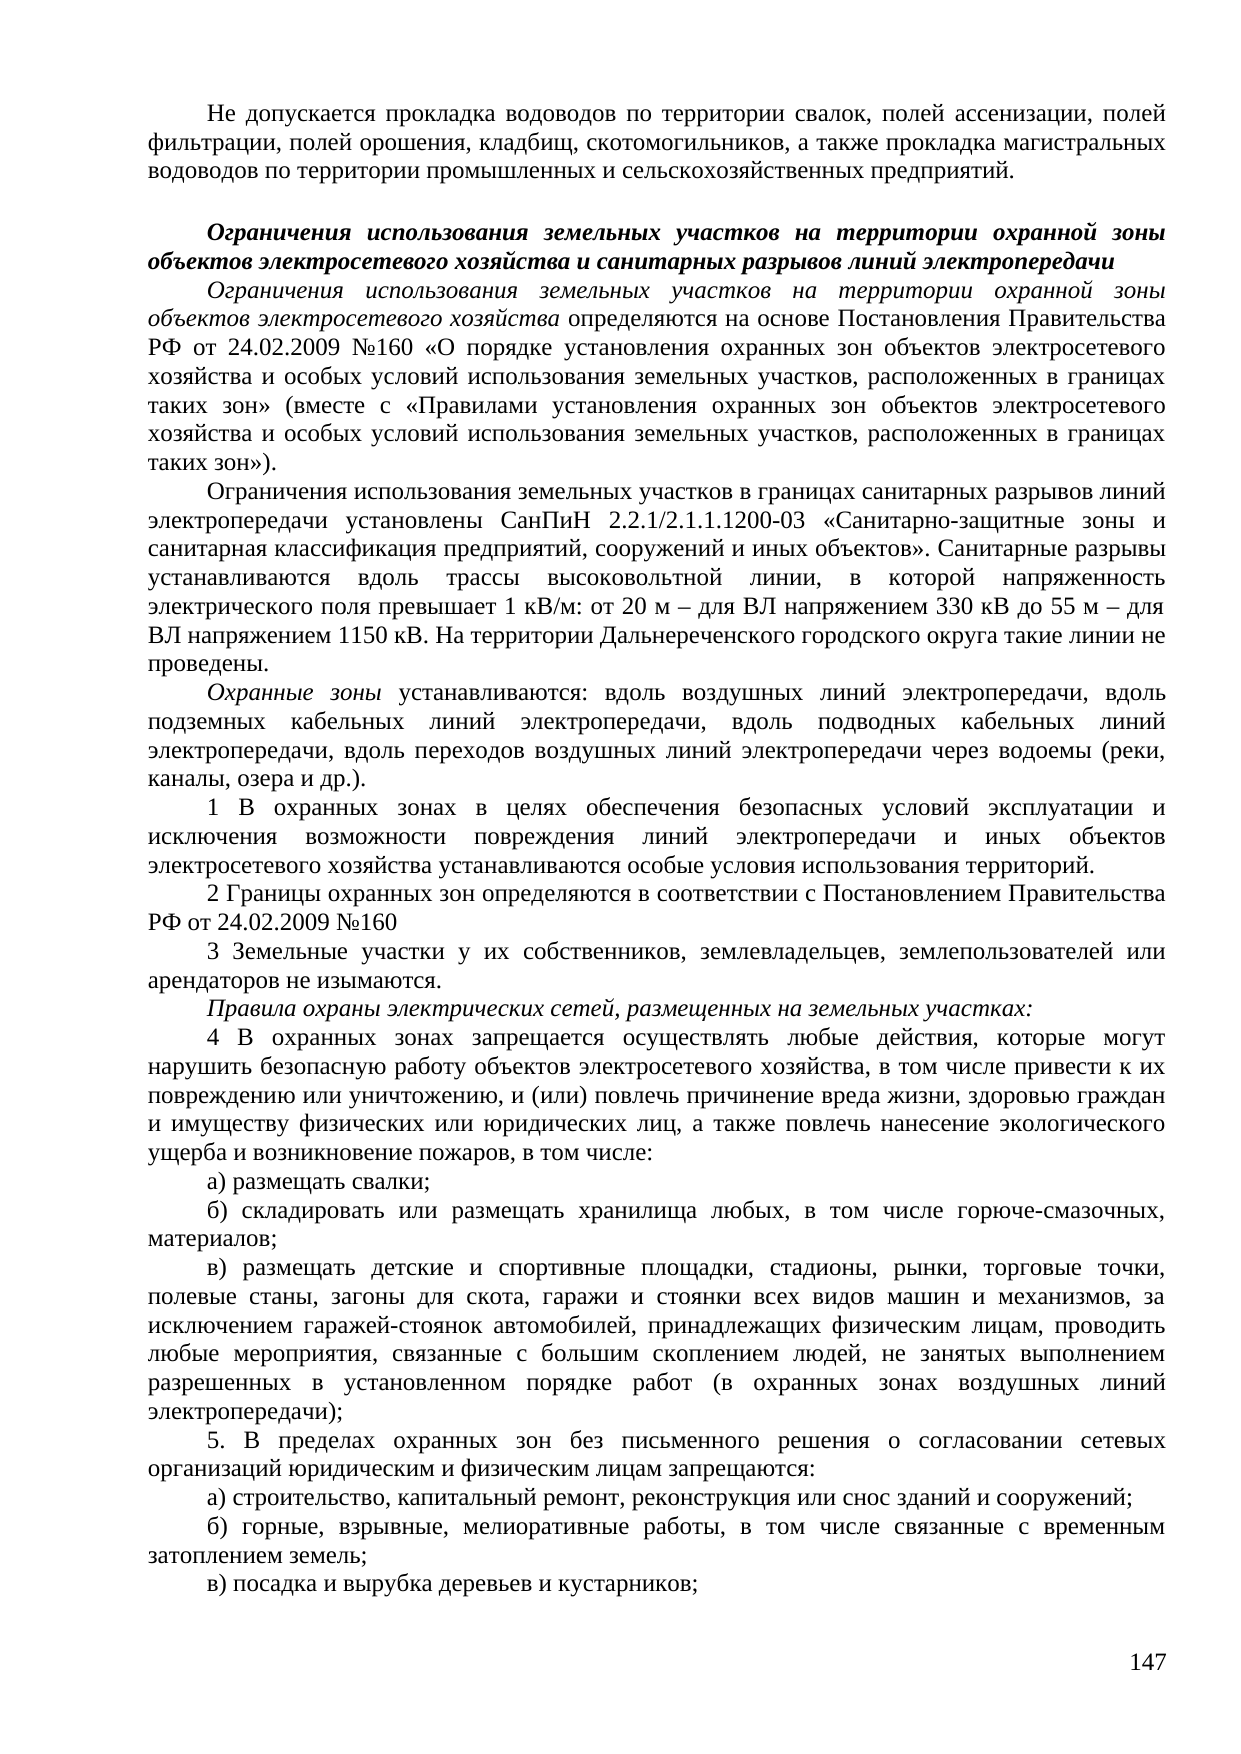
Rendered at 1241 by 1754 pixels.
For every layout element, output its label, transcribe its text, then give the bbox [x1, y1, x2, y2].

text Ограничения использования земельных участков в границах санитарных разрывов линий электропередачи установлены СанПиН 2.2.1/2.1.1.1200-03 «Санитарно-защитные зоны и санитарная классификация предприятий, сооружений и иных объектов». Санитарные разрывы устанавливаются вдоль трассы высоковольтной линии, в которой напряженность электрического поля превышает 1 кВ/м: от 20 м – для ВЛ напряжением 330 кВ до 55 м – для ВЛ напряжением 1150 кВ. На территории Дальнереченского городского округа такие линии не проведены. [148, 476, 1167, 677]
text Правила охраны электрических сетей, размещенных на земельных участках: [148, 993, 1167, 1022]
text в) размещать детские и спортивные площадки, стадионы, рынки, торговые точки, полевые станы, загоны для скота, гаражи и стоянки всех видов машин и механизмов, за исключением гаражей-стоянок автомобилей, принадлежащих физическим лицам, проводить любые мероприятия, связанные с большим скоплением людей, не занятых выполнением разрешенных в установленном порядке работ (в охранных зонах воздушных линий электропередачи); [148, 1252, 1167, 1425]
text Охранные зоны устанавливаются: вдоль воздушных линий электропередачи, вдоль подземных кабельных линий электропередачи, вдоль подводных кабельных линий электропередачи, вдоль переходов воздушных линий электропередачи через водоемы (реки, каналы, озера и др.). [148, 677, 1167, 792]
text 1 В охранных зонах в целях обеспечения безопасных условий эксплуатации и исключения возможности повреждения линий электропередачи и иных объектов электросетевого хозяйства устанавливаются особые условия использования территорий. [148, 792, 1167, 878]
text Не допускается прокладка водоводов по территории свалок, полей ассенизации, полей фильтрации, полей орошения, кладбищ, скотомогильников, а также прокладка магистральных водоводов по территории промышленных и сельскохозяйственных предприятий. [148, 98, 1167, 184]
text 5. В пределах охранных зон без письменного решения о согласовании сетевых организаций юридическим и физическим лицам запрещаются: [148, 1425, 1167, 1482]
text 3 Земельные участки у их собственников, землевладельцев, землепользователей или арендаторов не изымаются. [148, 936, 1167, 993]
text 2 Границы охранных зон определяются в соответствии с Постановлением Правительства РФ от 24.02.2009 №160 [148, 878, 1167, 936]
text б) складировать или размещать хранилища любых, в том числе горюче-смазочных, материалов; [148, 1195, 1167, 1252]
text в) посадка и вырубка деревьев и кустарников; [148, 1568, 1167, 1597]
text а) строительство, капитальный ремонт, реконструкция или снос зданий и сооружений; [148, 1482, 1167, 1511]
text Ограничения использования земельных участков на территории охранной зоны объектов электросетевого хозяйства определяются на основе Постановления Правительства РФ от 24.02.2009 №160 «О порядке установления охранных зон объектов электросетевого хозяйства и особых условий использования земельных участков, расположенных в границах таких зон» (вместе с «Правилами установления охранных зон объектов электросетевого хозяйства и особых условий использования земельных участков, расположенных в границах таких зон»). [148, 275, 1167, 476]
text 4 В охранных зонах запрещается осуществлять любые действия, которые могут нарушить безопасную работу объектов электросетевого хозяйства, в том числе привести к их повреждению или уничтожению, и (или) повлечь причинение вреда жизни, здоровью граждан и имуществу физических или юридических лиц, а также повлечь нанесение экологического ущерба и возникновение пожаров, в том числе: [148, 1022, 1167, 1166]
text Ограничения использования земельных участков на территории охранной зоны объектов электросетевого хозяйства и санитарных разрывов линий электропередачи [148, 217, 1167, 275]
text б) горные, взрывные, мелиоративные работы, в том числе связанные с временным затоплением земель; [148, 1511, 1167, 1568]
text а) размещать свалки; [148, 1166, 1167, 1195]
